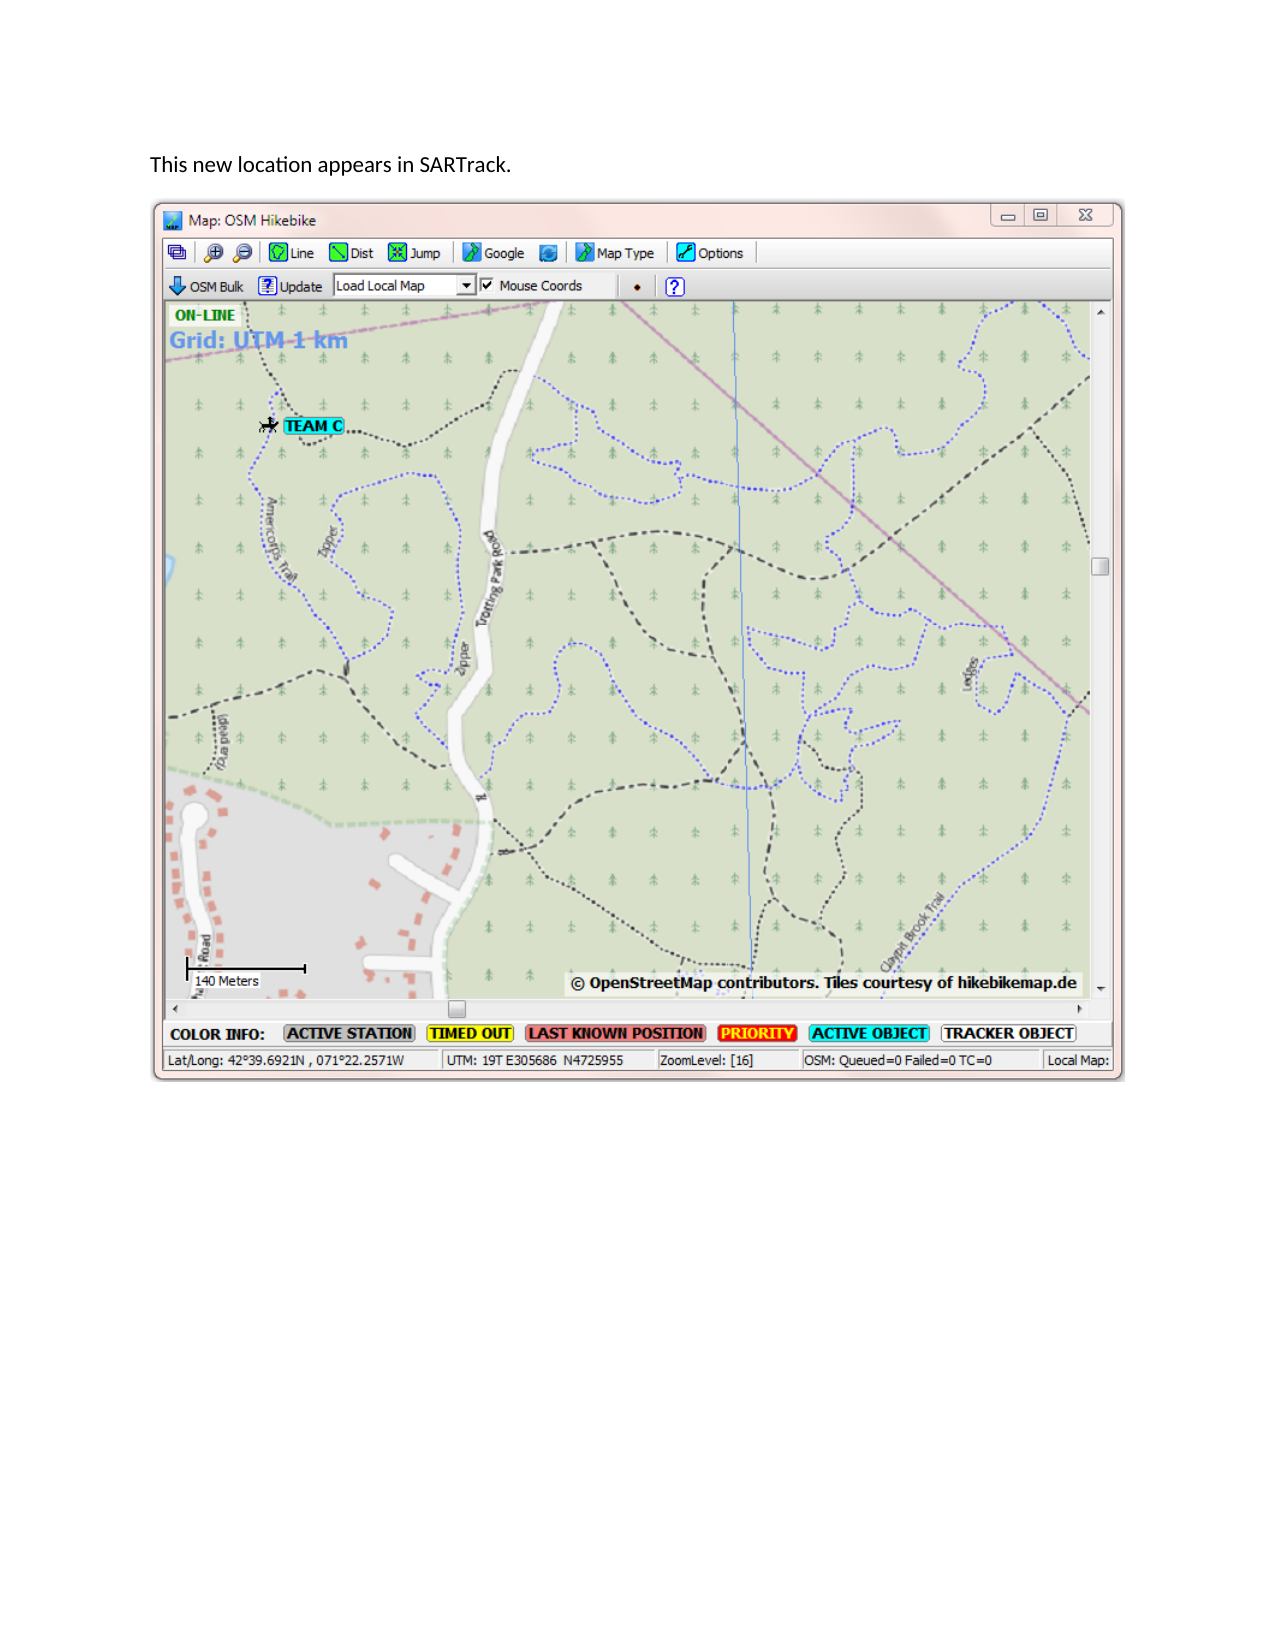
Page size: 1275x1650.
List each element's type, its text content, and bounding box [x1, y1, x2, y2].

text This new location appears in SARTrack. [150, 150, 1125, 178]
picture [150, 198, 1125, 1082]
